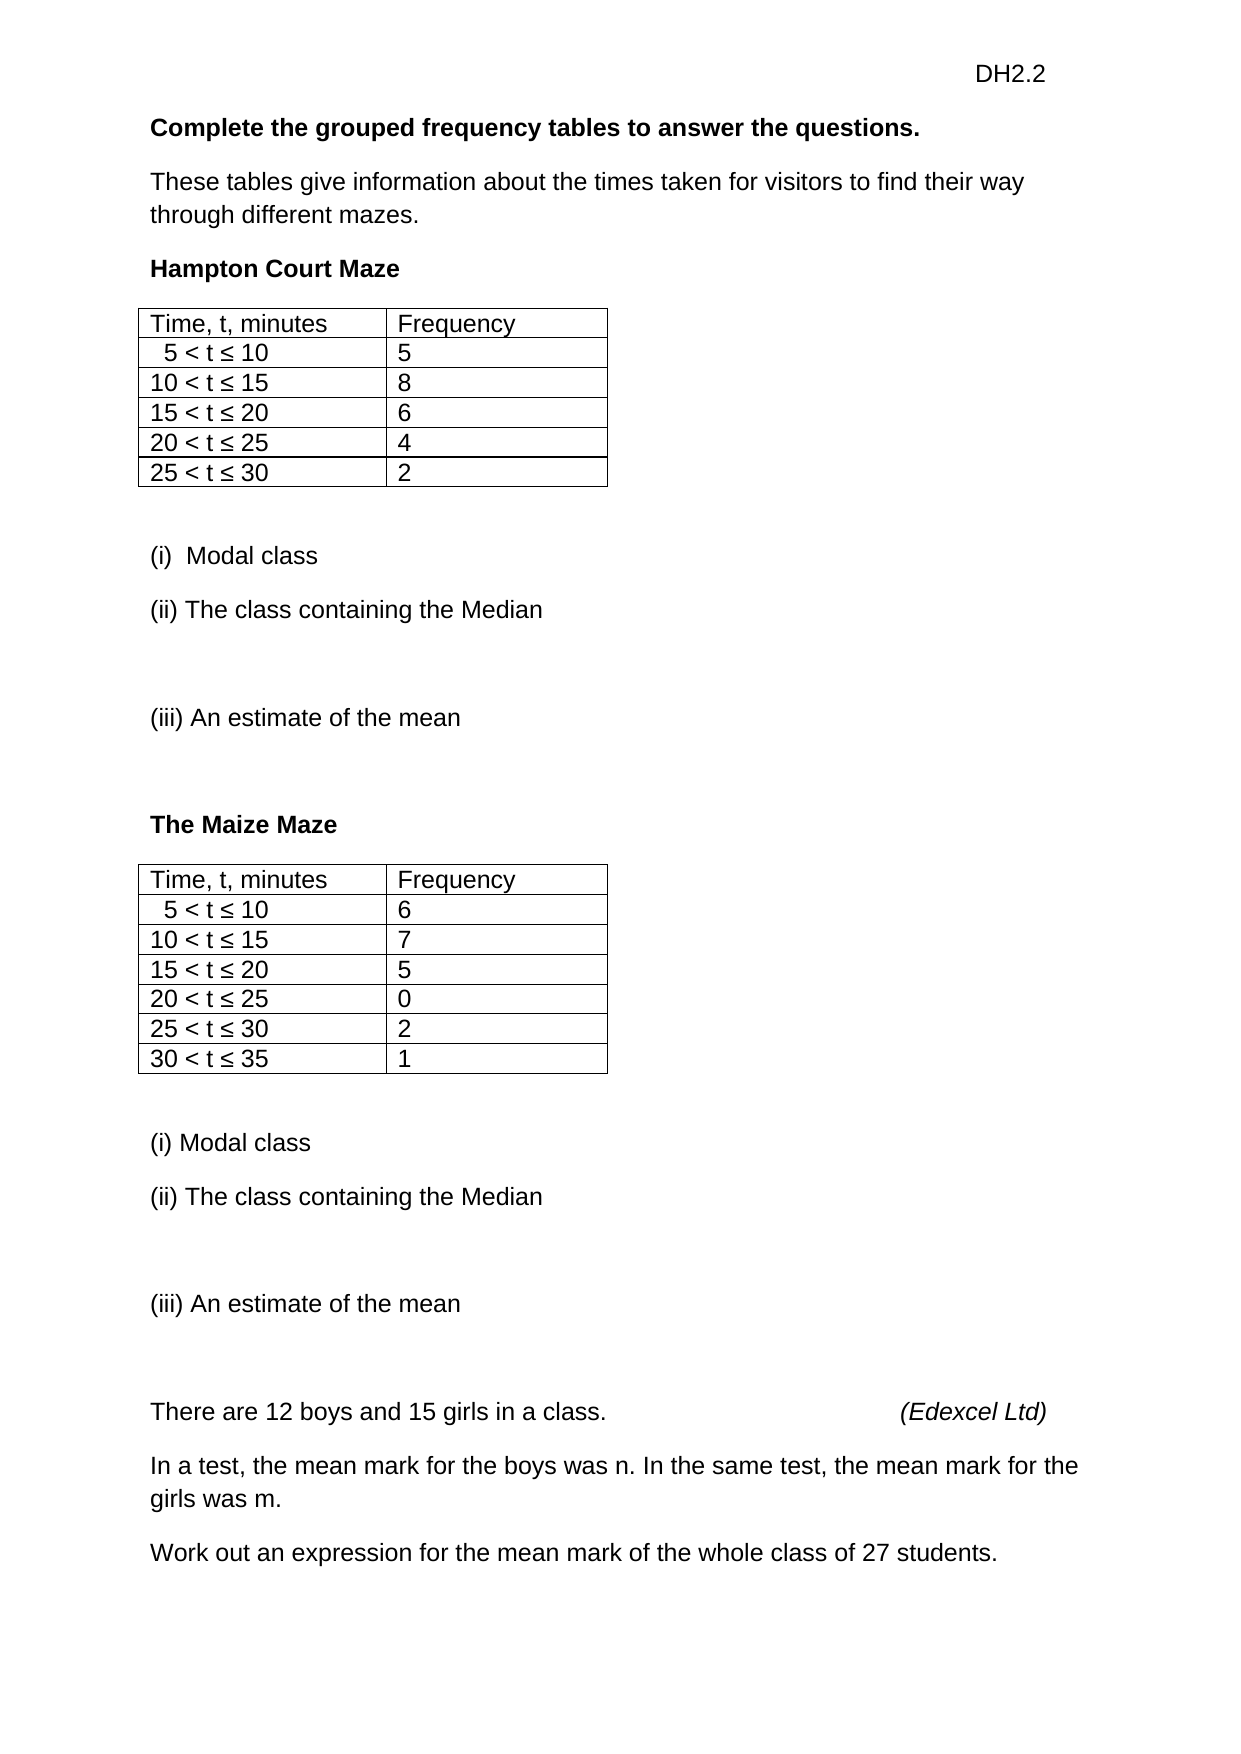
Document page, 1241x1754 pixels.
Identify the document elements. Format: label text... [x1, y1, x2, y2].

text (iii) An estimate of the mean [150, 703, 1090, 731]
table_header Time, t, minutes [139, 865, 386, 894]
text In a test, the mean mark for the boys was n. In the same test, the mean mark for the girls was m. [150, 1451, 1090, 1513]
text (i) Modal class [150, 541, 1090, 570]
table_cell 6 [387, 398, 607, 427]
text These tables give information about the times taken for visitors to find their way through different mazes. [150, 167, 1090, 228]
table_header Frequency [387, 865, 607, 894]
table_cell 25 < t ≤ 30 [139, 458, 386, 486]
text (ii) The class containing the Median [150, 595, 1090, 624]
table_cell 7 [387, 925, 607, 954]
text (ii) The class containing the Median [150, 1182, 1090, 1210]
table_cell 20 < t ≤ 25 [139, 428, 386, 456]
table_cell 4 [387, 428, 607, 456]
table_cell 0 [387, 985, 607, 1013]
table_cell 8 [387, 368, 607, 397]
text (iii) An estimate of the mean [150, 1289, 1090, 1318]
table_cell 5 [387, 338, 607, 367]
table_cell 2 [387, 458, 607, 486]
text There are 12 boys and 15 girls in a class. (Edexcel Ltd) [150, 1397, 1090, 1426]
table_cell 10 < t ≤ 15 [139, 925, 386, 954]
table_cell 1 [387, 1044, 607, 1073]
text Hampton Court Maze [150, 254, 1090, 282]
table_cell 25 < t ≤ 30 [139, 1014, 386, 1043]
text (i) Modal class [150, 1128, 1090, 1156]
text Work out an expression for the mean mark of the whole class of 27 students. [150, 1538, 1090, 1566]
table_cell 5 [387, 955, 607, 983]
text DH2.2 [150, 59, 1090, 88]
table_header Frequency [387, 309, 607, 337]
table_cell 15 < t ≤ 20 [139, 955, 386, 983]
table_cell 5 < t ≤ 10 [139, 895, 386, 924]
table_header Time, t, minutes [139, 309, 386, 337]
table_cell 6 [387, 895, 607, 924]
text Complete the grouped frequency tables to answer the questions. [150, 113, 1090, 142]
table_cell 20 < t ≤ 25 [139, 985, 386, 1013]
table_cell 2 [387, 1014, 607, 1043]
table_cell 30 < t ≤ 35 [139, 1044, 386, 1073]
table_cell 5 < t ≤ 10 [139, 338, 386, 367]
table_cell 15 < t ≤ 20 [139, 398, 386, 427]
text The Maize Maze [150, 810, 1090, 839]
table_cell 10 < t ≤ 15 [139, 368, 386, 397]
